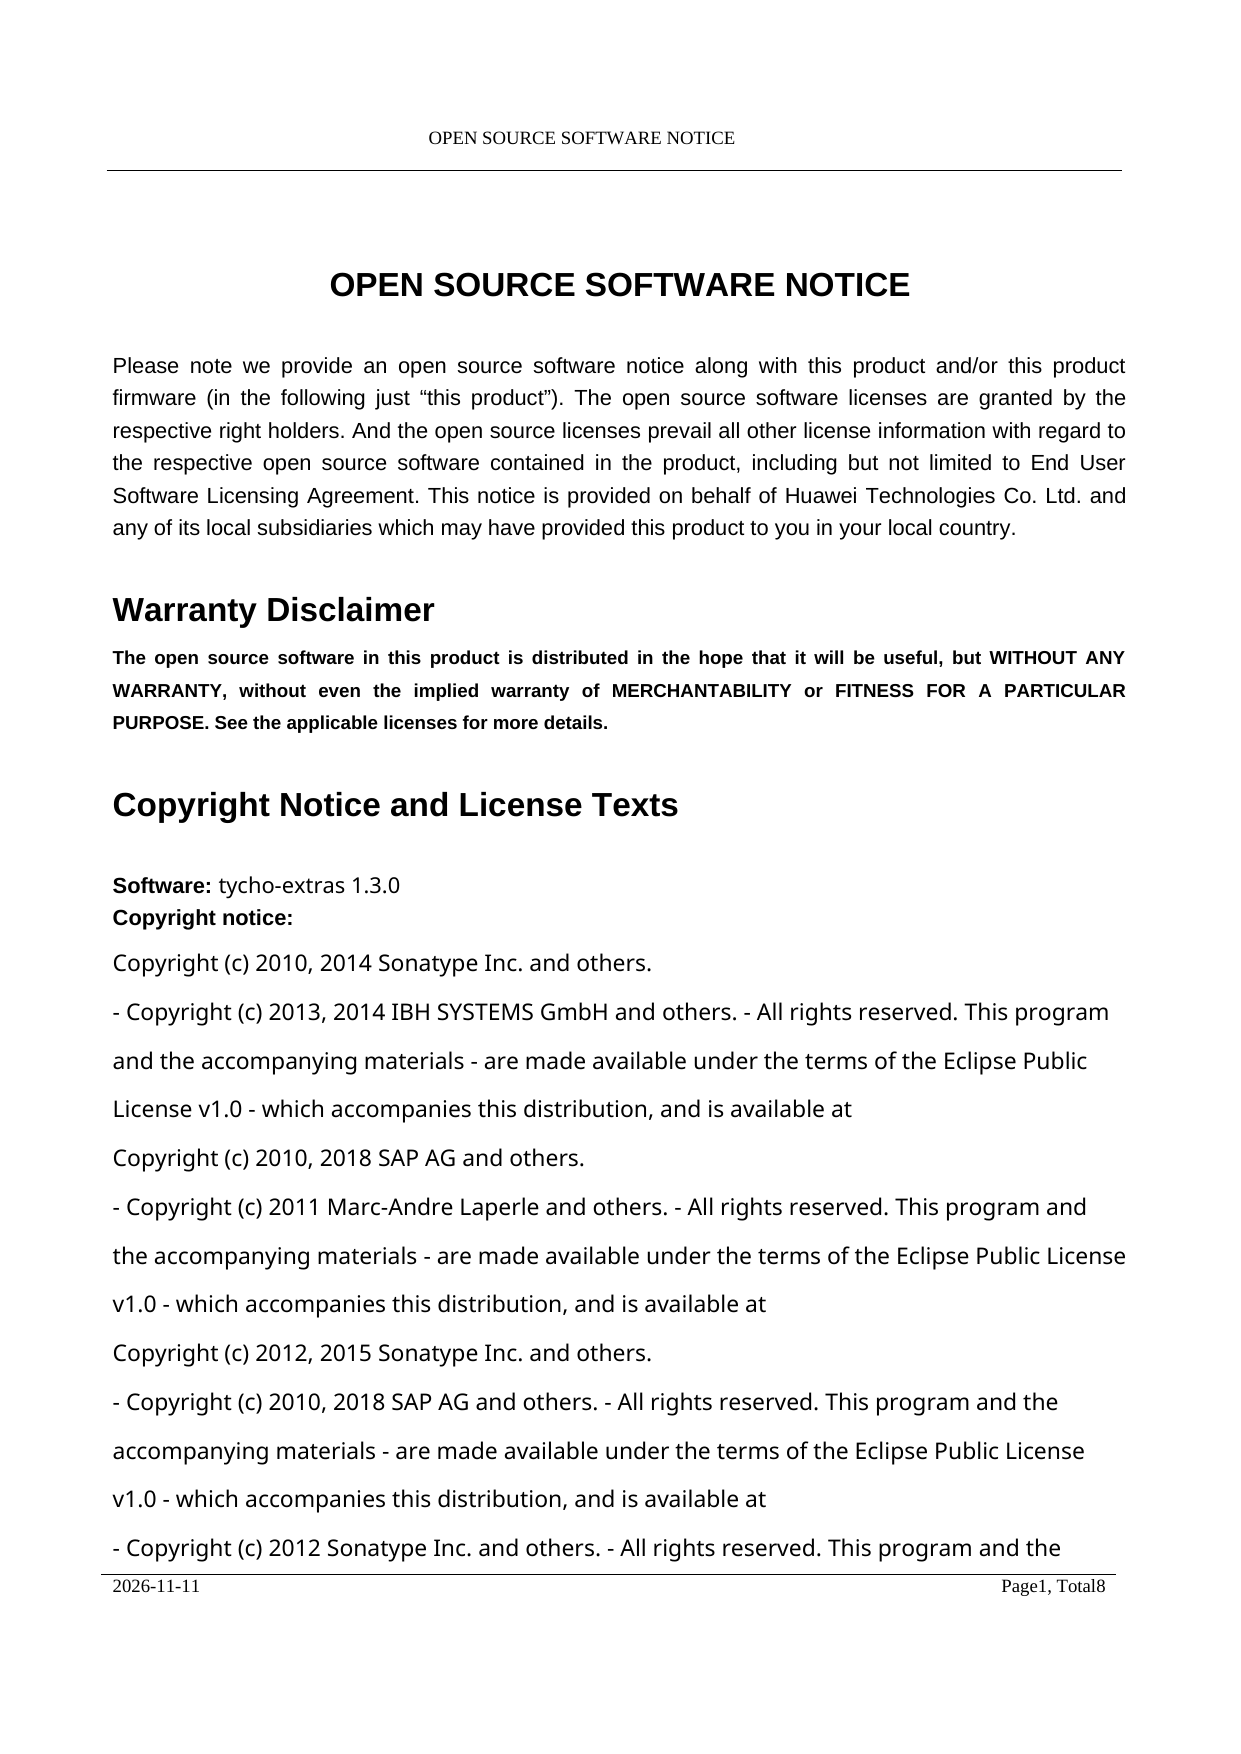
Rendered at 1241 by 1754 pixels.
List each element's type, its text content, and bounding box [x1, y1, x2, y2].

text Copyright notice: [112, 901, 1128, 934]
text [112, 947, 1128, 1564]
text Please note we provide an open source software notice along with this product and/or this product firmware (in the following just “this product”). The open source software licenses are granted by the respective right holders. And the open source licenses prevail all other license information with regard to the respective open source software contained in the product, including but not limited to End User Software Licensing Agreement. This notice is provided on behalf of Huawei Technologies Co. Ltd. and any of its local subsidiaries which may have provided this product to you in your local country. [112, 349, 1128, 544]
text Warranty Disclaimer [112, 576, 1128, 641]
text Copyright Notice and License Texts [112, 771, 1128, 836]
text OPEN SOURCE SOFTWARE NOTICE [112, 251, 1128, 316]
text Software: tycho-extras 1.3.0 [112, 869, 1128, 901]
text The open source software in this product is distributed in the hope that it will be useful, but WITHOUT ANY WARRANTY, without even the implied warranty of MERCHANTABILITY or FITNESS FOR A PARTICULAR PURPOSE. See the applicable licenses for more details. [112, 641, 1128, 739]
